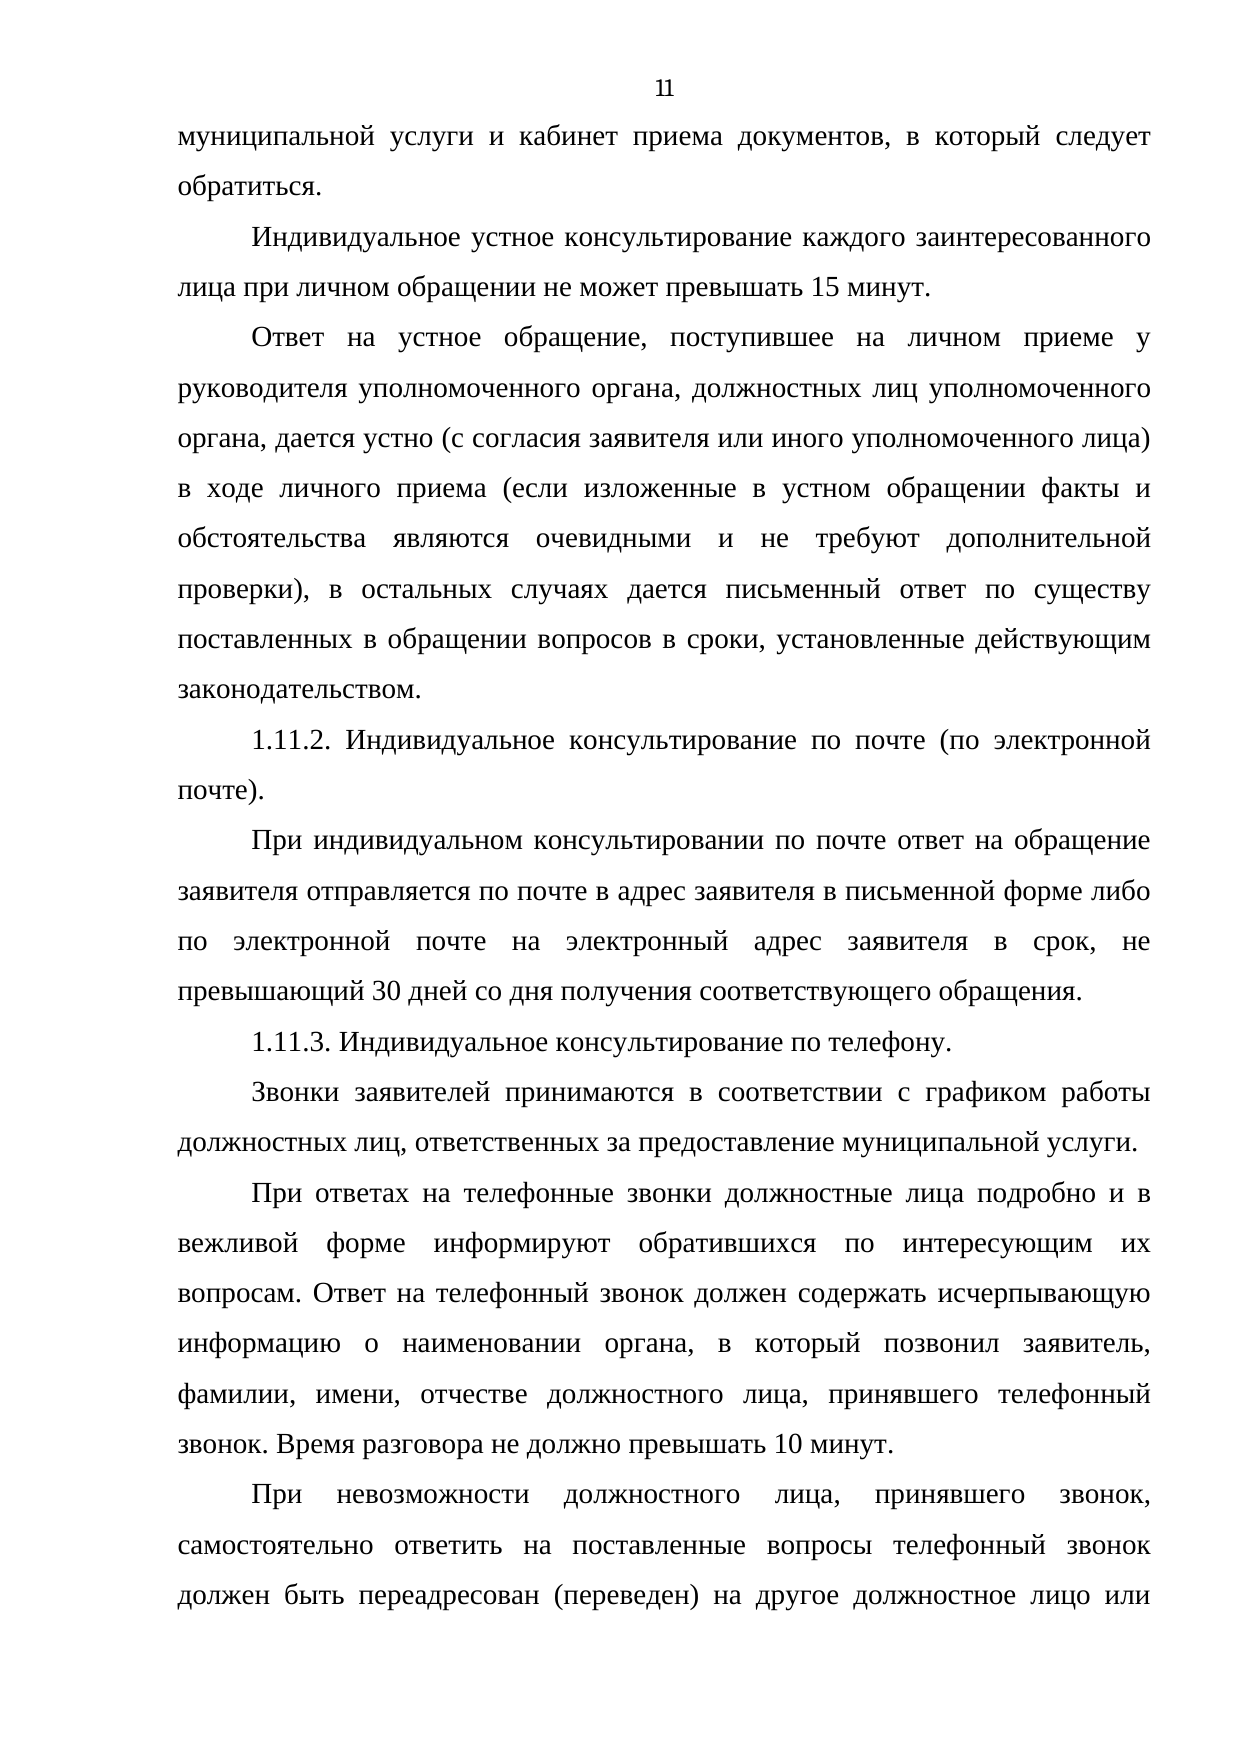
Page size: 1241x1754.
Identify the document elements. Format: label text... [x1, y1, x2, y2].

text 1.11.3. Индивидуальное консультирование по телефону. [177, 1024, 1152, 1057]
text Ответ на устное обращение, поступившее на личном приеме у руководителя уполномоченного органа, должностных лиц уполномоченного органа, дается устно (с согласия заявителя или иного уполномоченного лица) в ходе личного приема (если изложенные в устном обращении факты и обстоятельства являются очевидными и не требуют дополнительной проверки), в остальных случаях дается письменный ответ по существу поставленных в обращении вопросов в сроки, установленные действующим законодательством. [177, 319, 1152, 705]
text Звонки заявителей принимаются в соответствии с графиком работы должностных лиц, ответственных за предоставление муниципальной услуги. [177, 1074, 1152, 1158]
text При ответах на телефонные звонки должностные лица подробно и в вежливой форме информируют обратившихся по интересующим их вопросам. Ответ на телефонный звонок должен содержать исчерпывающую информацию о наименовании органа, в который позвонил заявитель, фамилии, имени, отчестве должностного лица, принявшего телефонный звонок. Время разговора не должно превышать 10 минут. [177, 1175, 1152, 1460]
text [177, 118, 1152, 202]
text При индивидуальном консультировании по почте ответ на обращение заявителя отправляется по почте в адрес заявителя в письменной форме либо по электронной почте на электронный адрес заявителя в срок, не превышающий 30 дней со дня получения соответствующего обращения. [177, 822, 1152, 1007]
text Индивидуальное устное консультирование каждого заинтересованного лица при личном обращении не может превышать 15 минут. [177, 219, 1152, 303]
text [177, 1477, 1152, 1611]
text 1.11.2. Индивидуальное консультирование по почте (по электронной почте). [177, 722, 1152, 806]
